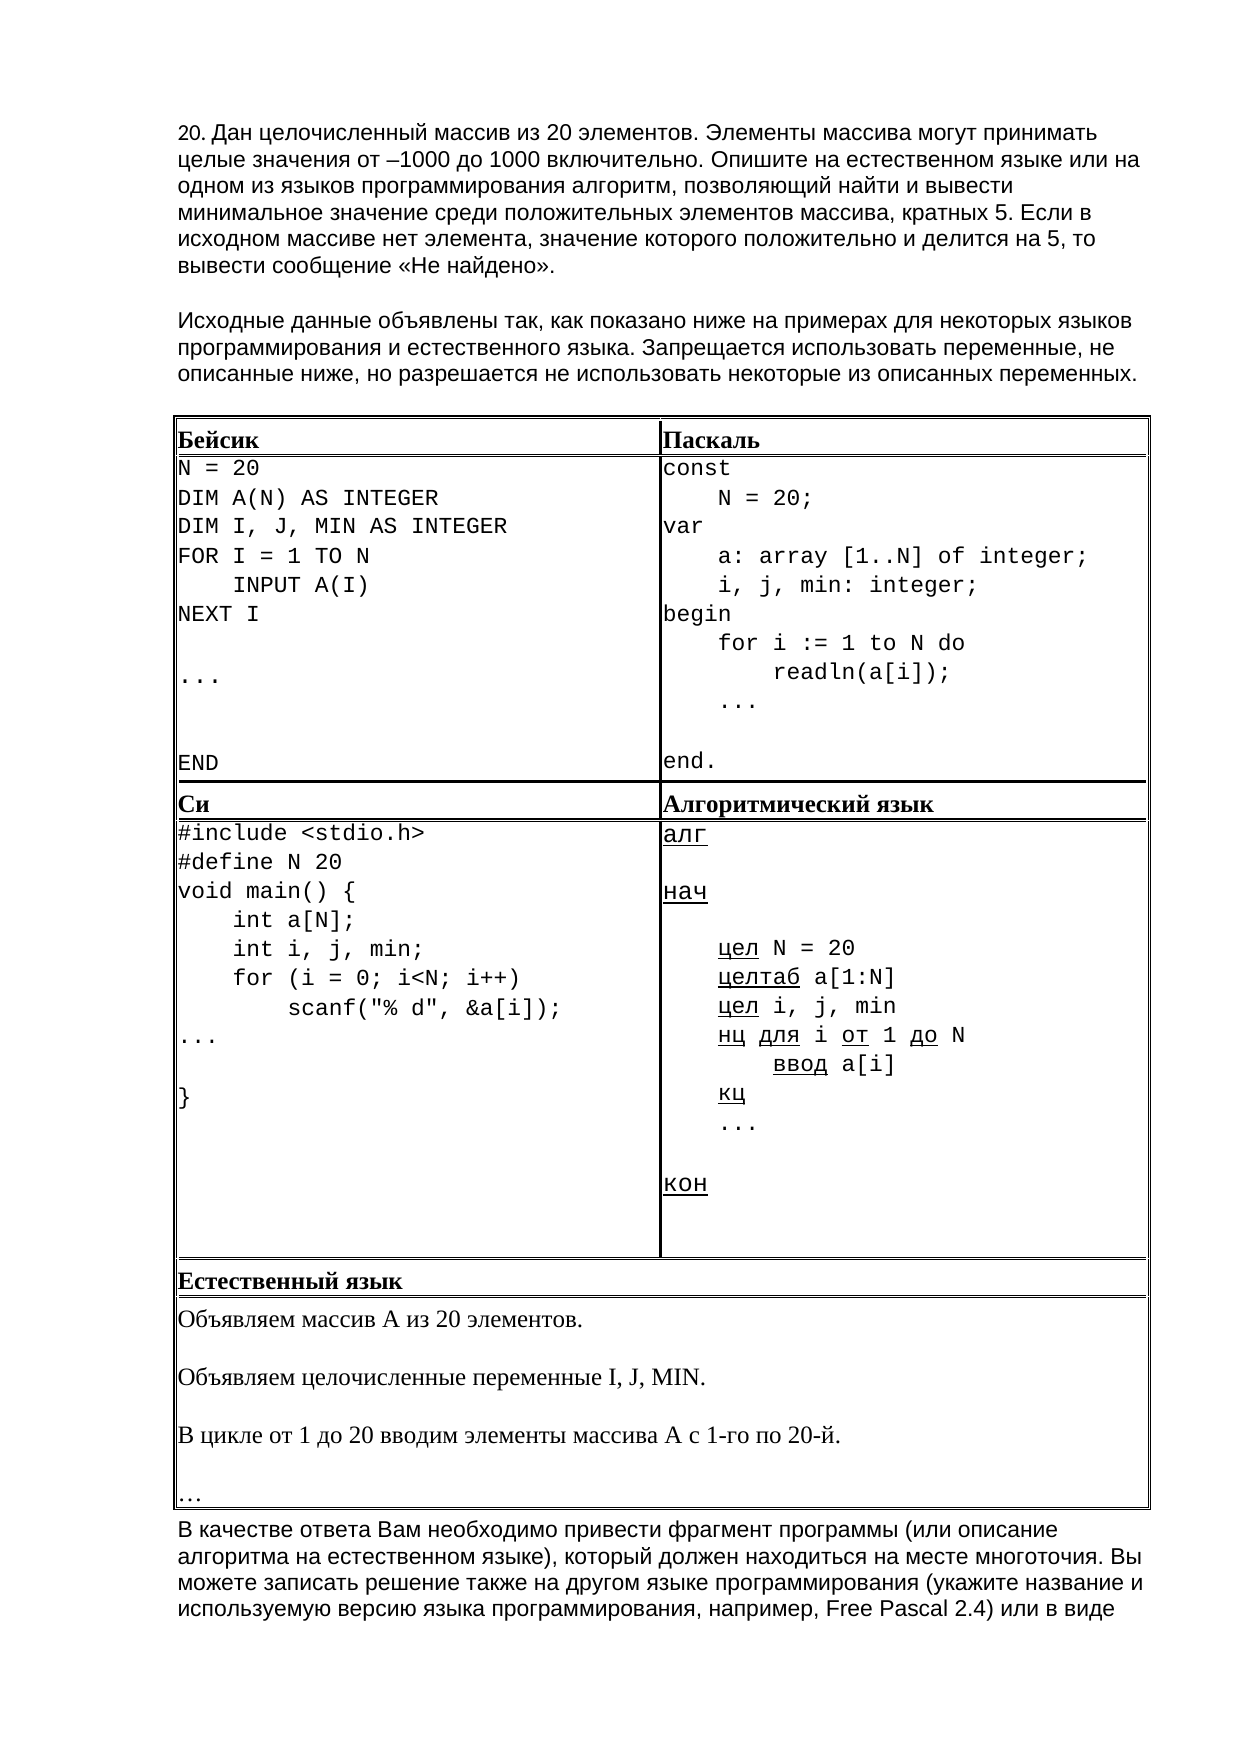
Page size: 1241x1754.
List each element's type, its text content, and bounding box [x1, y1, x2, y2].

text 20. Дан целочисленный массив из 20 элементов. Элементы массива могут принимать целые значения от –1000 до 1000 включительно. Опишите на естественном языке или на одном из языков программирования алгоритм, позволяющий найти и вывести минимальное значение среди положительных элементов массива, кратных 5. Если в исходном массиве нет элемента, значение которого положительно и делится на 5, то вывести сообщение «Не найдено». [177, 118, 1152, 278]
table_cell #include <stdio.h> #define N 20 void main() { int a[N]; int i, j, min; for (i = 0; i<N; i++) scanf("% d", &a[i]); ... } [177, 818, 659, 1257]
table_header Паскаль [660, 419, 1148, 453]
table_cell Алгоритмический язык [662, 780, 1148, 818]
table_cell N = 20 DIM A(N) AS INTEGER DIM I, J, MIN AS INTEGER FOR I = 1 TO N INPUT A(I) NEXT I ... END [177, 454, 659, 780]
table_cell Объявляем массив A из 20 элементов. Объявляем целочисленные переменные I, J, MIN. В цикле от 1 до 20 вводим элементы массива A с 1-го по 20-й. … [175, 1295, 1149, 1507]
table_cell Си [177, 780, 659, 818]
table_cell const N = 20; var a: array [1..N] of integer; i, j, min: integer; begin for i := 1 to N do readln(a[i]); ... end. [662, 454, 1148, 780]
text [177, 1516, 1152, 1622]
text Исходные данные объявлены так, как показано ниже на примерах для некоторых языков программирования и естественного языка. Запрещается использовать переменные, не описанные ниже, но разрешается не использовать некоторые из описанных переменных. [177, 307, 1152, 386]
table_header Бейсик [177, 419, 660, 453]
table_cell Естественный язык [175, 1257, 1149, 1295]
table_cell алг нач цел N = 20 целтаб a[1:N] цел i, j, min нц для i от 1 до N ввод a[i] кц ... кон [662, 818, 1148, 1257]
